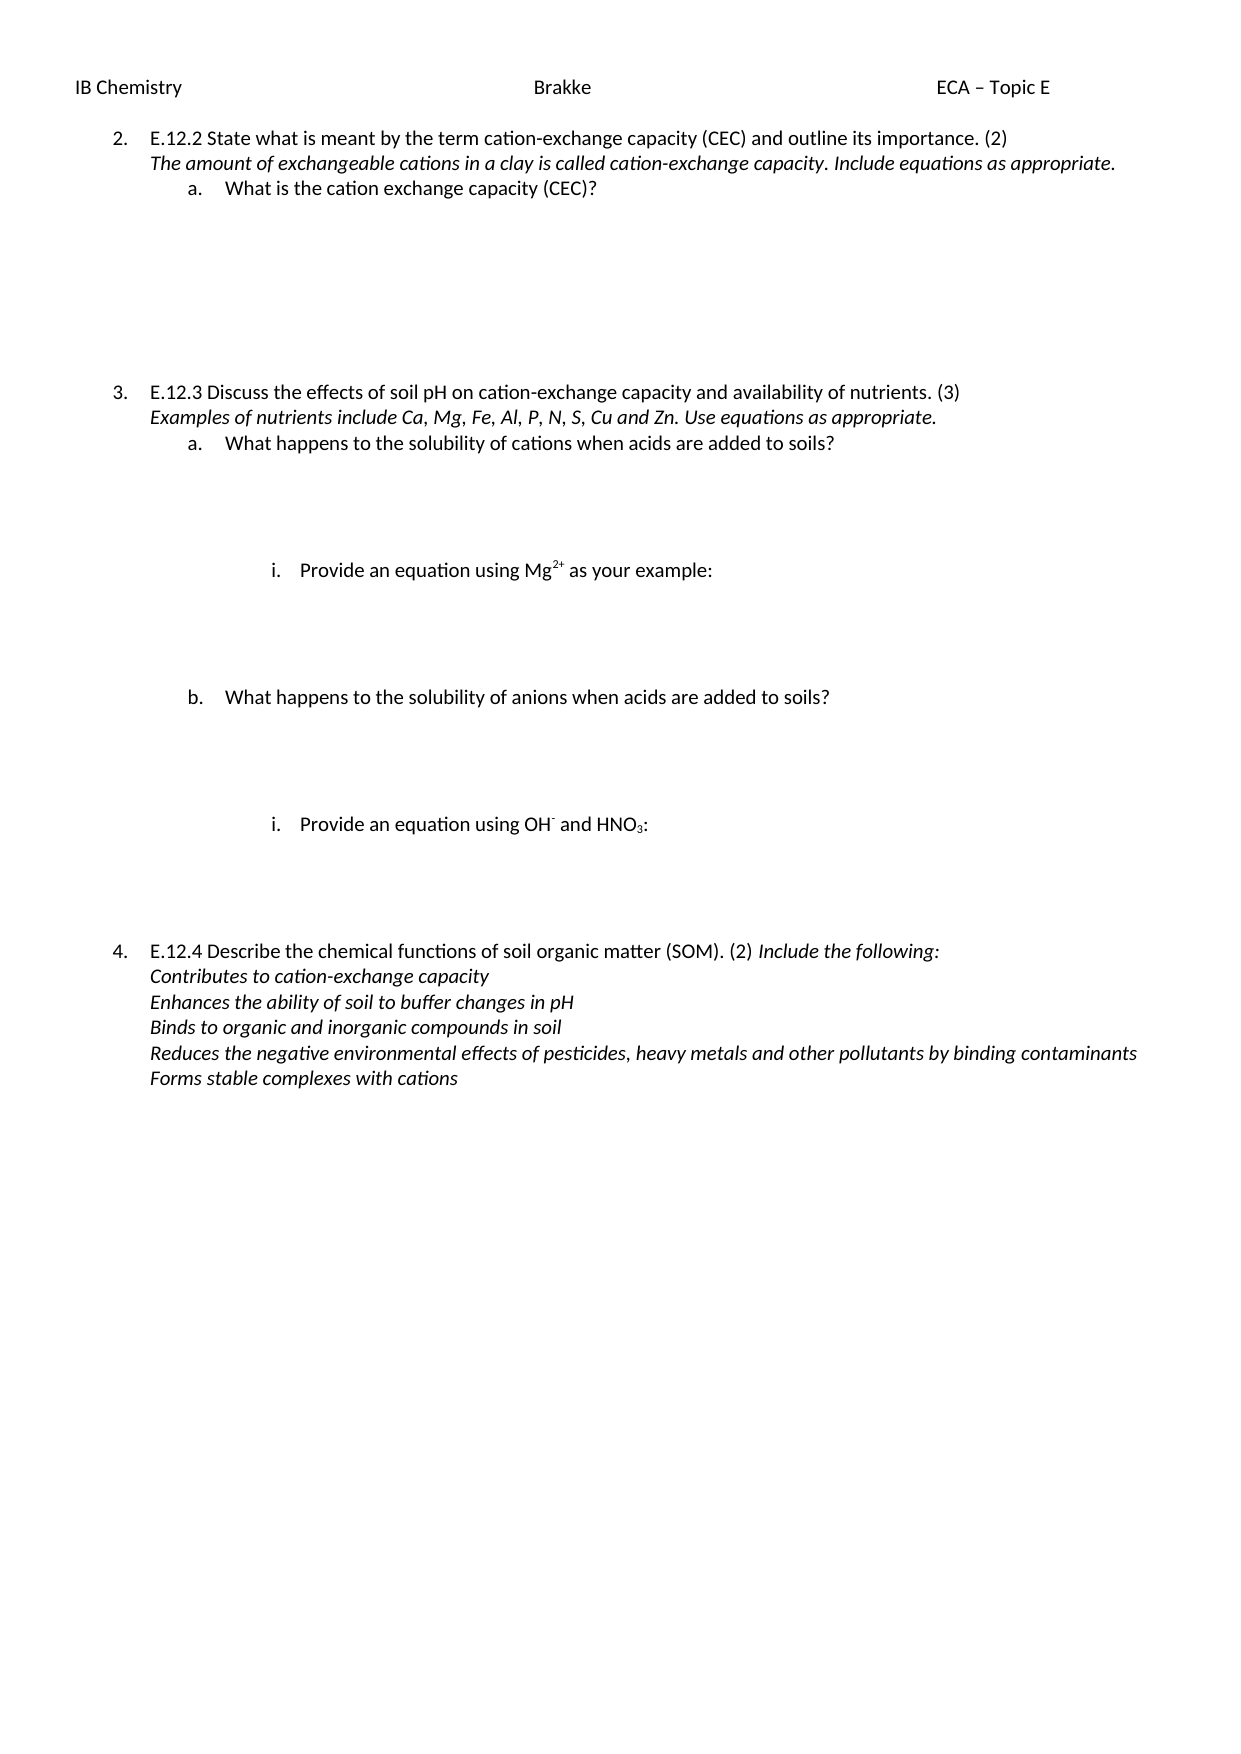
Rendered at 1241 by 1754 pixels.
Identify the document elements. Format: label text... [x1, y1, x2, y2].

list What is the cation exchange capacity (CEC)? [187, 176, 1165, 201]
list Contributes to cation-exchange capacity [150, 963, 1165, 989]
list The amount of exchangeable cations in a clay is called cation-exchange capacity. Include equations as appropriate. [150, 150, 1165, 176]
list Examples of nutrients include Ca, Mg, Fe, Al, P, N, S, Cu and Zn. Use equations as appropriate. [150, 404, 1165, 430]
list Enhances the ability of soil to buffer changes in pH [150, 989, 1165, 1014]
list Reduces the negative environmental effects of pesticides, heavy metals and other pollutants by binding contaminants [150, 1040, 1165, 1065]
list Forms stable complexes with cations [150, 1065, 1165, 1091]
list E.12.4 Describe the chemical functions of soil organic matter (SOM). (2) Include the following: [112, 938, 1165, 963]
list Provide an equation using Mg2+ as your example: [281, 557, 1165, 582]
list Provide an equation using OH- and HNO3: [281, 811, 1165, 836]
list What happens to the solubility of anions when acids are added to soils? [187, 684, 1165, 709]
list E.12.3 Discuss the effects of soil pH on cation-exchange capacity and availability of nutrients. (3) [112, 379, 1165, 404]
list What happens to the solubility of cations when acids are added to soils? [187, 430, 1165, 455]
list E.12.2 State what is meant by the term cation-exchange capacity (CEC) and outline its importance. (2) [112, 125, 1165, 150]
list Binds to organic and inorganic compounds in soil [150, 1014, 1165, 1040]
